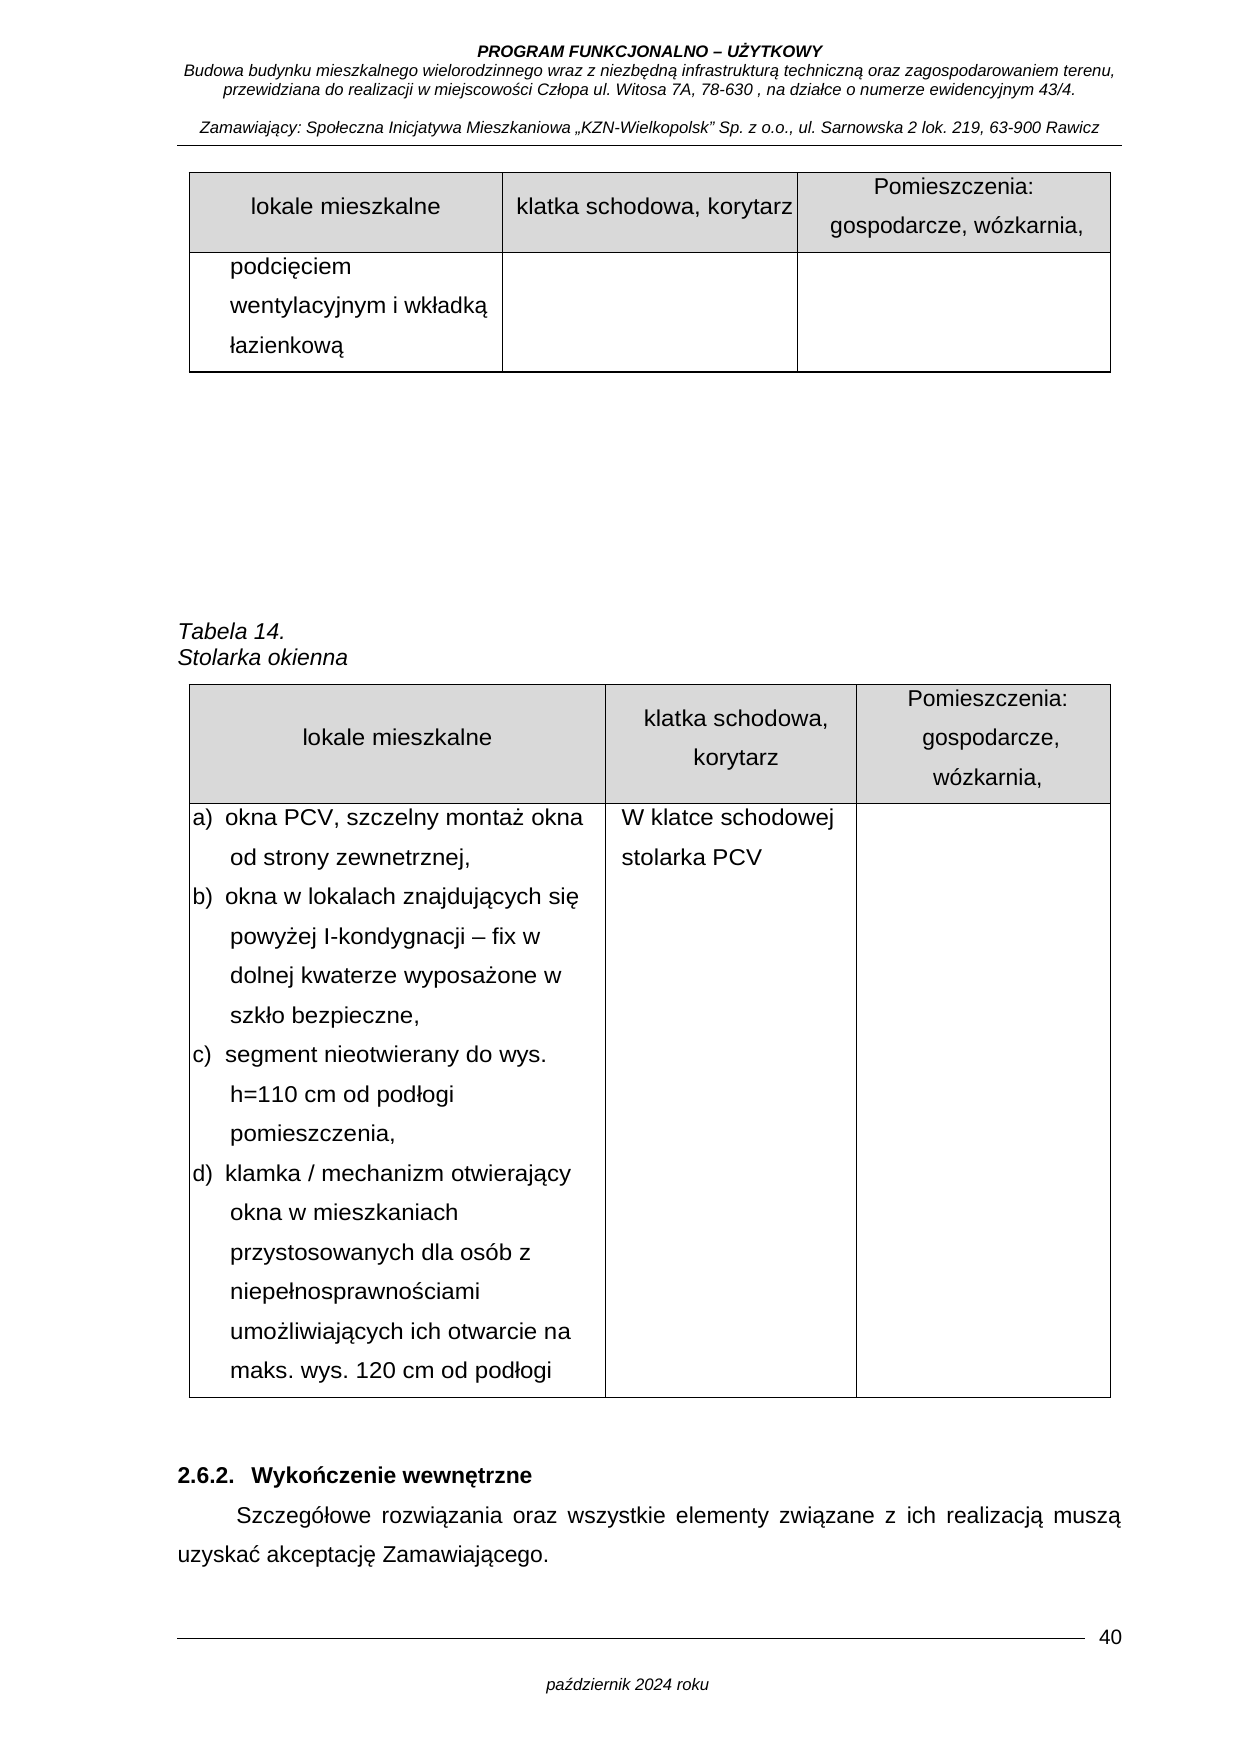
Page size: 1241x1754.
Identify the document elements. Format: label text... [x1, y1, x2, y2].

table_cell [798, 253, 1110, 371]
table_header klatka schodowa, korytarz [503, 173, 797, 252]
table_cell [857, 804, 1110, 1397]
table_cell okna PCV, szczelny montaż okna od strony zewnetrznej, okna w lokalach znajdujących się powyżej I-kondygnacji – fix w dolnej kwaterze wyposażone w szkło bezpieczne, segment nieotwierany do wys. h=110 cm od podłogi pomieszczenia, klamka / mechanizm otwierający okna w mieszkaniach przystosowanych dla osób z niepełnosprawnościami umożliwiających ich otwarcie na maks. wys. 120 cm od podłogi [190, 804, 605, 1397]
table_header lokale mieszkalne [190, 685, 605, 803]
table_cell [503, 253, 797, 371]
text Szczegółowe rozwiązania oraz wszystkie elementy związane z ich realizacją muszą uzyskać akceptację Zamawiającego. [177, 1502, 1122, 1567]
table_cell W klatce schodowej stolarka PCV [606, 804, 856, 1397]
text Tabela 14. [177, 618, 1122, 644]
table_header lokale mieszkalne [190, 173, 502, 252]
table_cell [190, 253, 502, 371]
text 2.6.2. Wykończenie wewnętrzne [177, 1462, 1122, 1488]
text Stolarka okienna [177, 644, 1122, 671]
table_header Pomieszczenia: gospodarcze, wózkarnia, [857, 685, 1110, 803]
table_header Pomieszczenia: gospodarcze, wózkarnia, [798, 173, 1110, 252]
table_header klatka schodowa, korytarz [606, 685, 856, 803]
